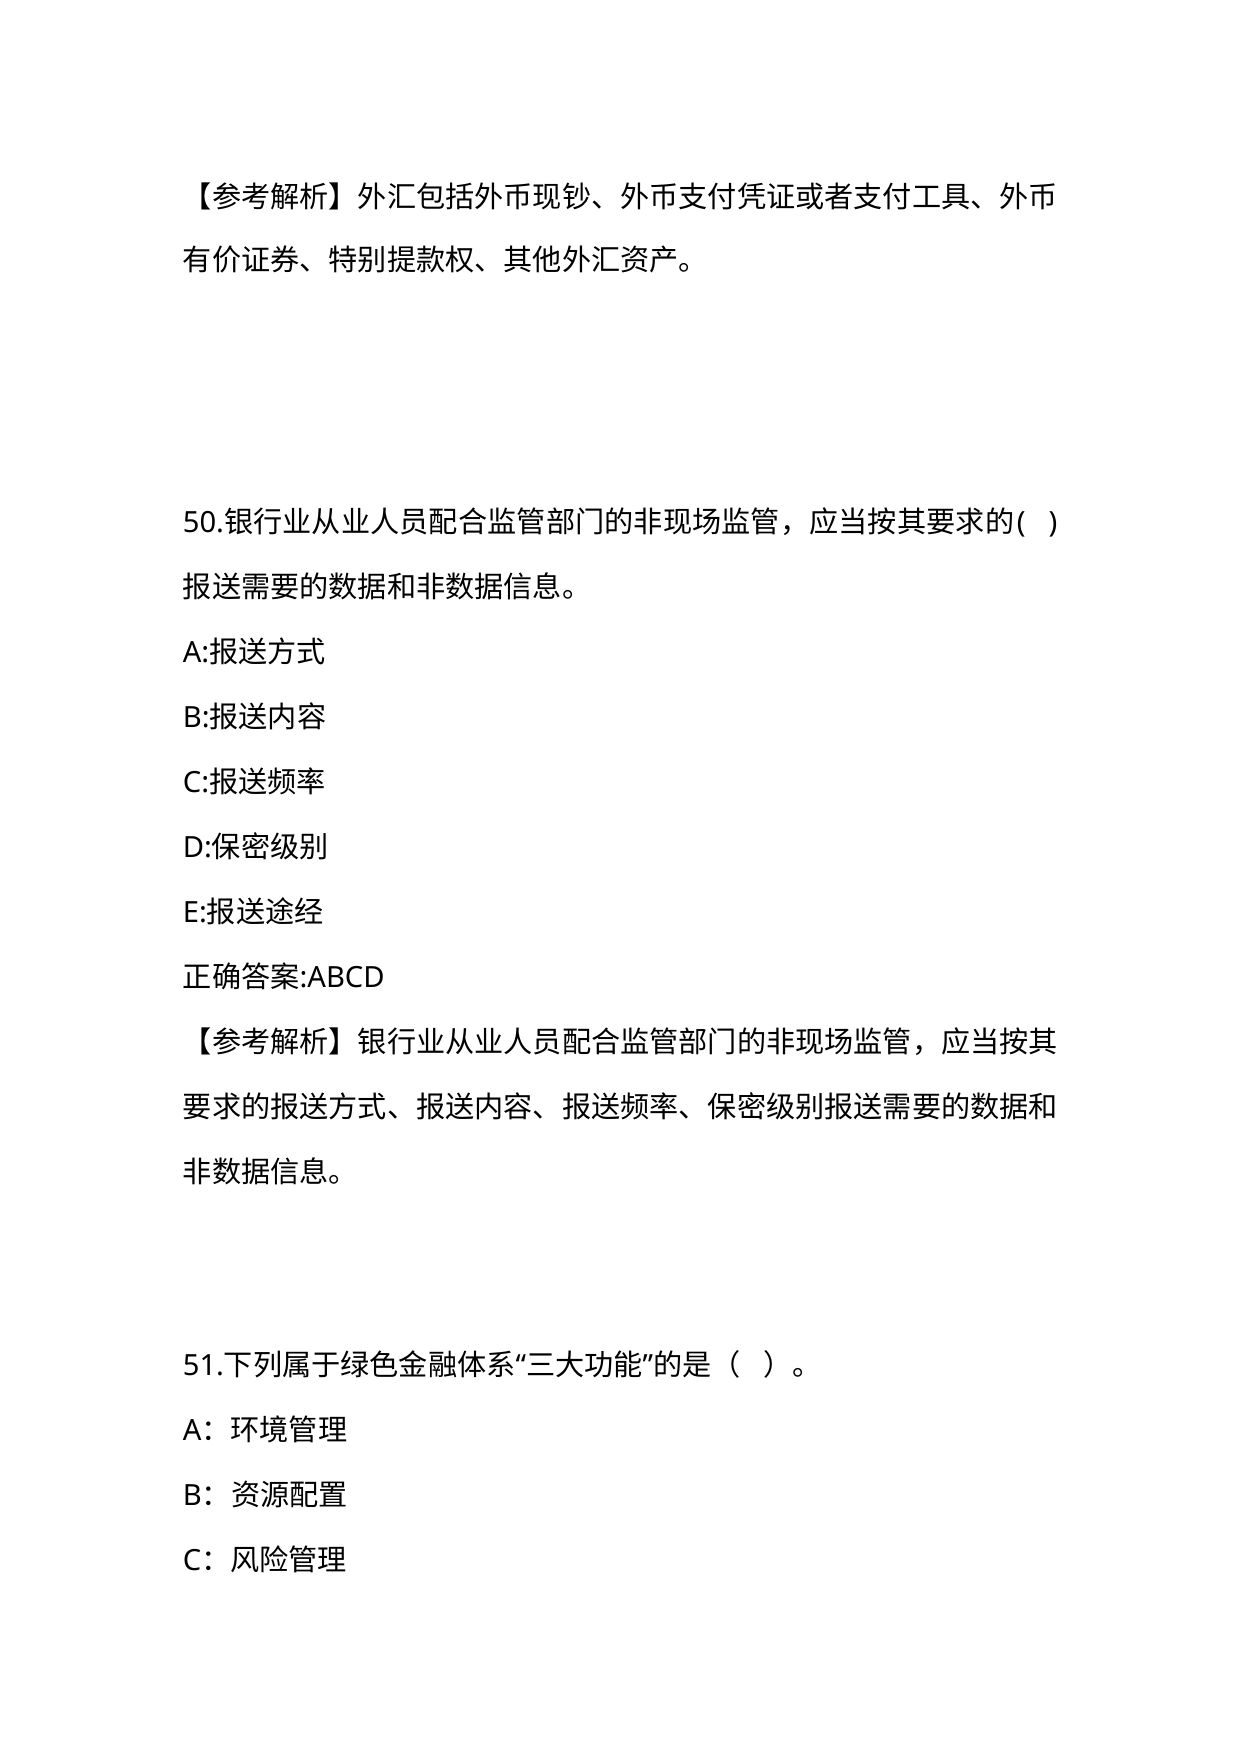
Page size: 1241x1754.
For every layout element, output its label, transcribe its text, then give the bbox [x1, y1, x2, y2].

text 【参考解析】银行业从业人员配合监管部门的非现场监管，应当按其要求的报送方式、报送内容、报送频率、保密级别报送需要的数据和非数据信息。 [183, 1007, 1058, 1202]
text D:保密级别 [183, 812, 1058, 877]
list B：资源配置 [183, 1462, 1058, 1527]
text 50.银行业从业人员配合监管部门的非现场监管，应当按其要求的( )报送需要的数据和非数据信息。 [183, 487, 1058, 617]
text E:报送途经 [183, 877, 1058, 942]
text B:报送内容 [183, 682, 1058, 747]
list 【参考解析】外汇包括外币现钞、外币支付凭证或者支付工具、外币有价证券、特别提款权、其他外汇资产。 [183, 162, 1058, 292]
text C:报送频率 [183, 747, 1058, 812]
list 51.下列属于绿色金融体系“三大功能”的是（ ）。 [183, 1332, 1058, 1397]
text A:报送方式 [183, 617, 1058, 682]
list A：环境管理 [183, 1397, 1058, 1462]
list C：风险管理 [183, 1527, 1058, 1592]
text 正确答案:ABCD [183, 942, 1058, 1007]
